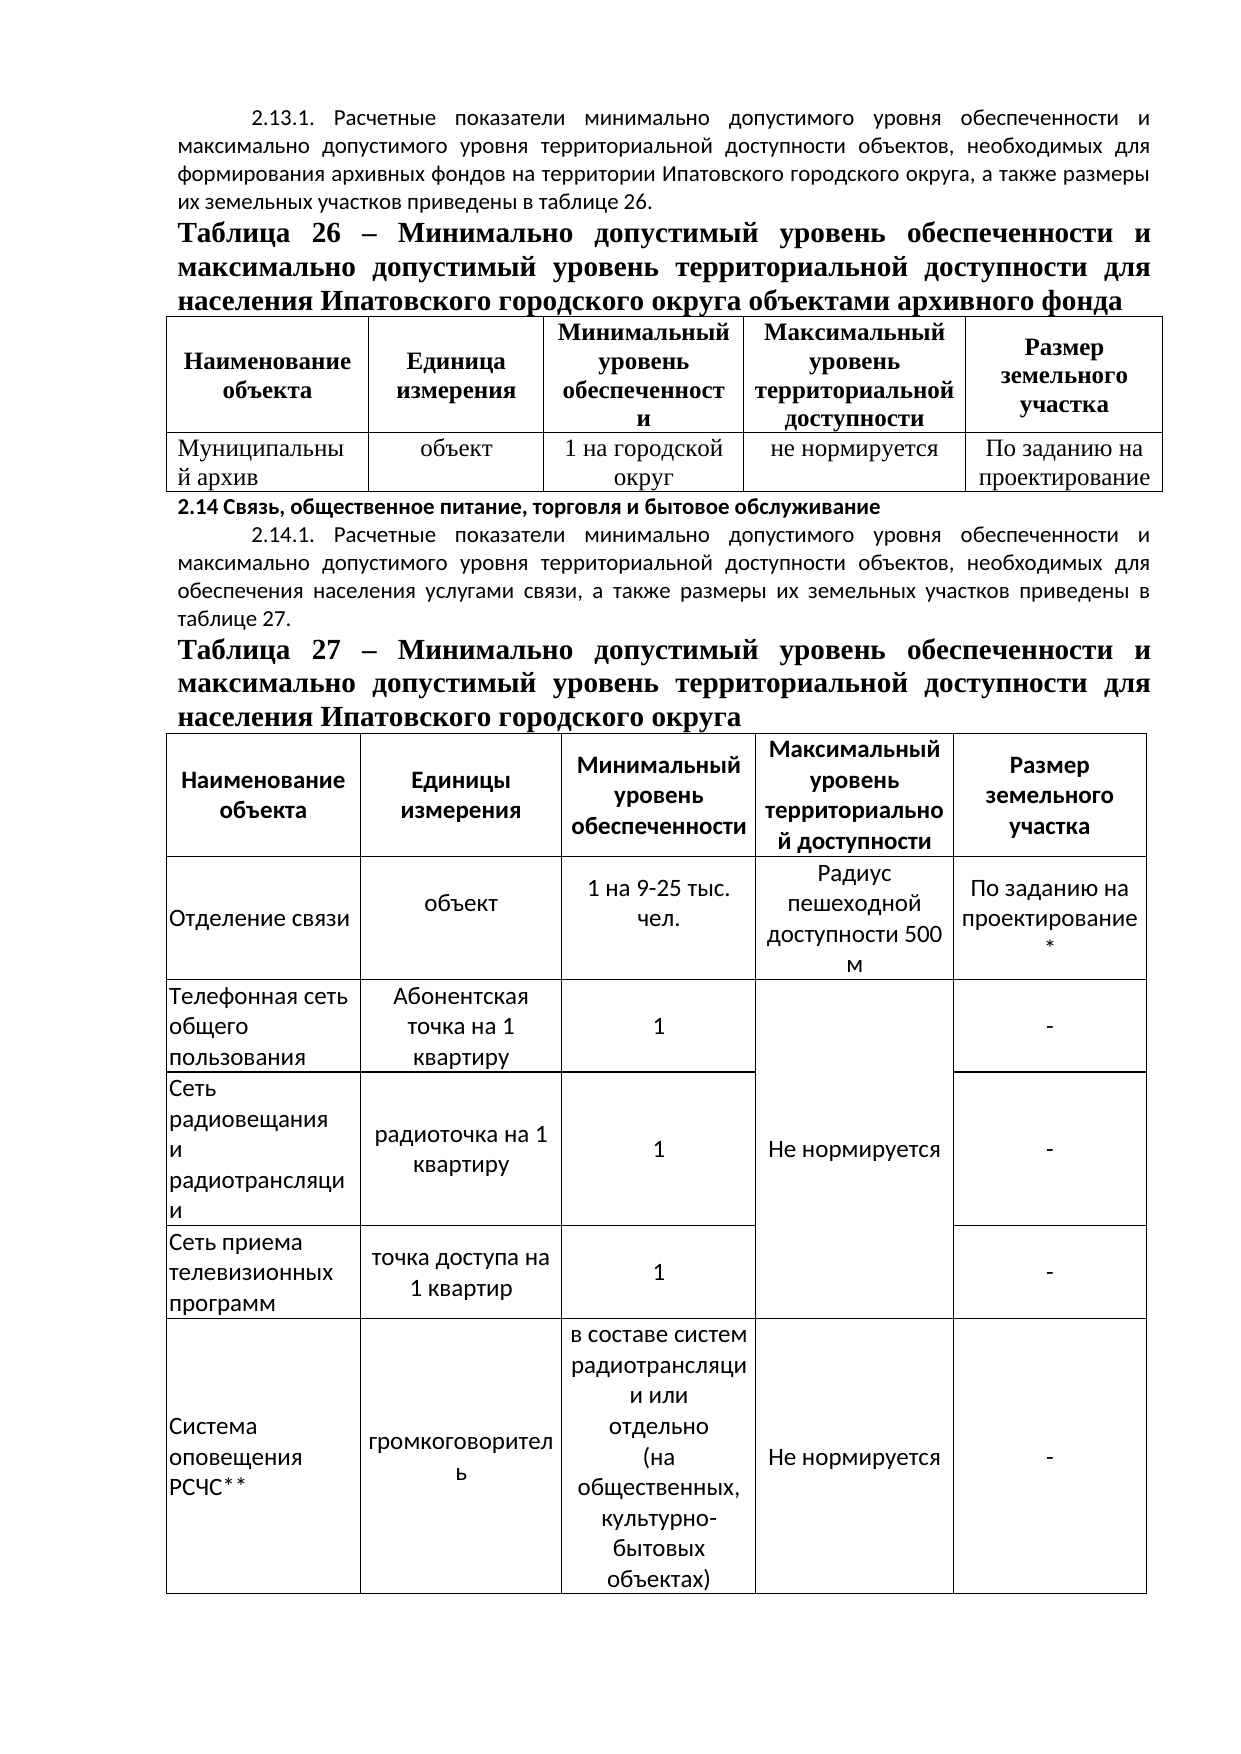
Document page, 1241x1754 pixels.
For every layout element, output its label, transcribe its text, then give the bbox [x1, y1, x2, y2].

table_cell По заданию на проектирование [966, 433, 1162, 491]
table_cell громкоговоритель [361, 1319, 561, 1593]
text 2.14 Связь, общественное питание, торговля и бытовое обслуживание [177, 492, 1152, 520]
table_cell Радиус пешеходной доступности 500 м [756, 857, 953, 979]
text Таблица 27 – Минимально допустимый уровень обеспеченности и максимально допустимый уровень территориальной доступности для населения Ипатовского городского округа [177, 632, 1152, 732]
table_cell - [954, 1319, 1146, 1593]
table_cell Сеть приема телевизионных программ [167, 1226, 360, 1318]
table_cell объект [369, 433, 543, 491]
table_header Минимальный уровень обеспеченности [562, 734, 755, 856]
table_cell Отделение связи [167, 857, 360, 979]
table_header Наименование объекта [167, 317, 368, 432]
table_header Единица измерения [369, 317, 543, 432]
table_cell 1 на городской округ [544, 433, 743, 491]
table_cell - [954, 1226, 1146, 1318]
table_cell 1 [562, 1226, 755, 1318]
table_cell Муниципальный архив [167, 433, 368, 491]
table_cell точка доступа на 1 квартир [361, 1226, 561, 1318]
table_header Размер земельного участка [966, 317, 1162, 432]
table_cell 1 на 9-25 тыс. чел. [562, 857, 755, 979]
table_cell Абонентская точка на 1 квартиру [361, 980, 561, 1071]
table_cell 1 [562, 1073, 755, 1225]
table_cell Сеть радиовещания и радиотрансляции [167, 1073, 360, 1225]
table_cell - [954, 1073, 1146, 1225]
table_cell радиоточка на 1 квартиру [361, 1073, 561, 1225]
table_header Единицы измерения [361, 734, 561, 856]
table_header Максимальный уровень территориальной доступности [744, 317, 965, 432]
table_header Размер земельного участка [954, 734, 1146, 856]
table_cell 1 [562, 980, 755, 1071]
table_cell Телефонная сеть общего пользования [167, 980, 360, 1071]
table_cell в составе систем радиотрансляции или отдельно (на общественных, культурно-бытовых объектах) [562, 1319, 755, 1593]
text Таблица 26 – Минимально допустимый уровень обеспеченности и максимально допустимый уровень территориальной доступности для населения Ипатовского городского округа объектами архивного фонда [177, 216, 1152, 316]
table_cell - [954, 980, 1146, 1071]
table_cell Не нормируется [756, 980, 953, 1318]
table_cell объект [361, 857, 561, 979]
table_cell Не нормируется [756, 1319, 953, 1593]
text 2.13.1. Расчетные показатели минимально допустимого уровня обеспеченности и максимально допустимого уровня территориальной доступности объектов, необходимых для формирования архивных фондов на территории Ипатовского городского округа, а также размеры их земельных участков приведены в таблице 26. [177, 103, 1152, 216]
table_cell По заданию на проектирование* [954, 857, 1146, 979]
table_cell Система оповещения РСЧС** [167, 1319, 360, 1593]
text 2.14.1. Расчетные показатели минимально допустимого уровня обеспеченности и максимально допустимого уровня территориальной доступности объектов, необходимых для обеспечения населения услугами связи, а также размеры их земельных участков приведены в таблице 27. [177, 520, 1152, 632]
table_cell не нормируется [744, 433, 965, 491]
table_header Наименование объекта [167, 734, 360, 856]
table_header Максимальный уровень территориальной доступности [756, 734, 953, 856]
table_header Минимальный уровень обеспеченности [544, 317, 743, 432]
